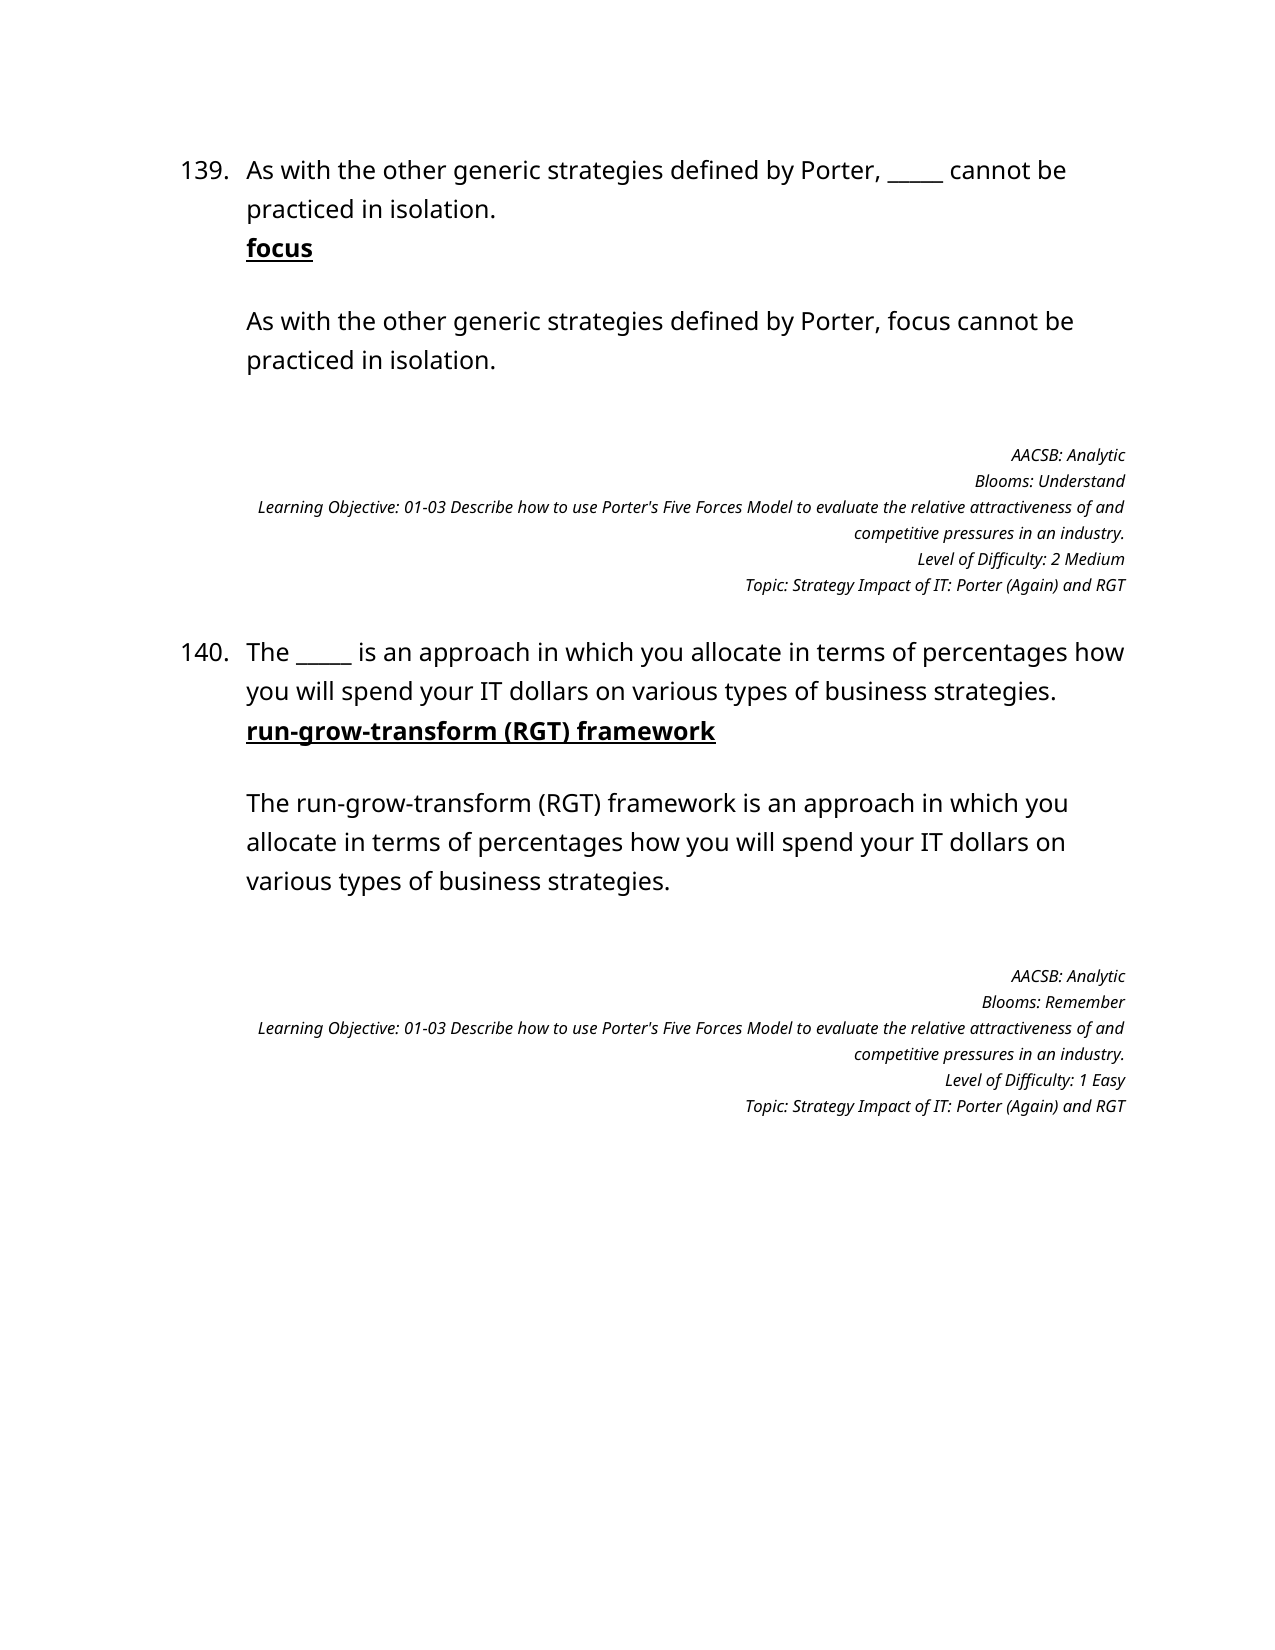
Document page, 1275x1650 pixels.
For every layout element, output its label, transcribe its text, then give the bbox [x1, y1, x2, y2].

table_header AACSB: Analytic Blooms: Understand Learning Objective: 01-03 Describe how to use Porter's Five Forces Model to evaluate the relative attractiveness of and competitive pressures in an industry. Level of Difficulty: 2 Medium Topic: Strategy Impact of IT: Porter (Again) and RGT [180, 443, 1125, 632]
table_header The _____ is an approach in which you allocate in terms of percentages how you will spend your IT dollars on various types of business strategies. run-grow-transform (RGT) framework The run-grow-transform (RGT) framework is an approach in which you allocate in terms of percentages how you will spend your IT dollars on various types of business strategies. [246, 635, 1125, 935]
table_header AACSB: Analytic Blooms: Remember Learning Objective: 01-03 Describe how to use Porter's Five Forces Model to evaluate the relative attractiveness of and competitive pressures in an industry. Level of Difficulty: 1 Easy Topic: Strategy Impact of IT: Porter (Again) and RGT [180, 964, 1125, 1153]
table_header As with the other generic strategies defined by Porter, _____ cannot be practiced in isolation. focus As with the other generic strategies defined by Porter, focus cannot be practiced in isolation. [246, 153, 1125, 414]
table_header 139. [180, 153, 246, 414]
table_header 140. [180, 635, 246, 935]
